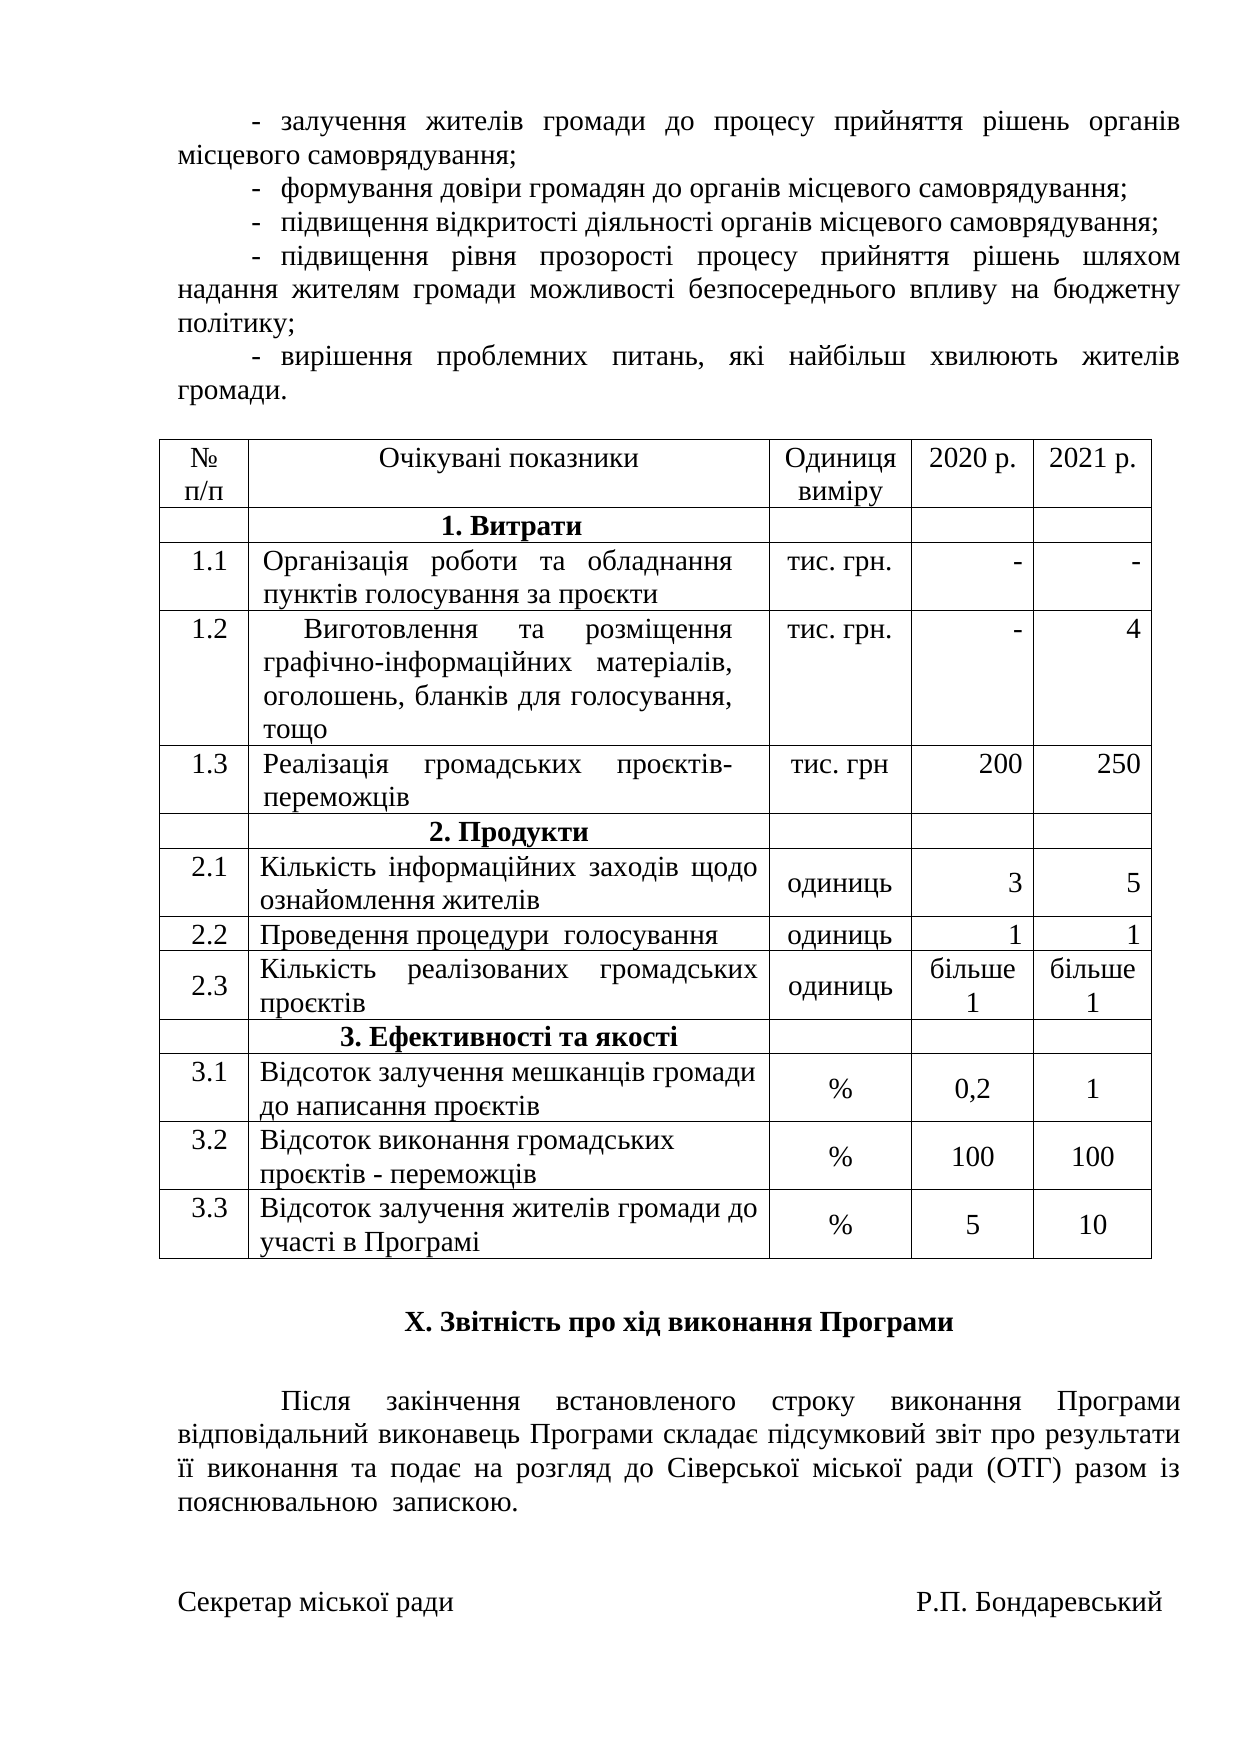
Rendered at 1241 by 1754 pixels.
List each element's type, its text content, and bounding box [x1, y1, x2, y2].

table_cell Організація роботи та обладнання пунктів голосування за проєкти [249, 543, 769, 610]
table_header Очікувані показники [249, 440, 769, 507]
table_cell Реалізація громадських проєктів-переможців [249, 746, 769, 813]
text Секретар міської ради Р.П. Бондаревський [177, 1584, 1181, 1618]
table_cell одиниць [770, 951, 911, 1018]
table_cell % [770, 1122, 911, 1189]
table_cell 10 [1034, 1190, 1151, 1257]
table_cell 2.1 [160, 849, 248, 916]
text Х. Звітність про хід виконання Програми [177, 1304, 1181, 1337]
table_cell 2.3 [160, 951, 248, 1018]
table_cell [912, 814, 1033, 848]
table_cell 3.3 [160, 1190, 248, 1257]
table_cell 1.2 [160, 611, 248, 745]
table_cell тис. грн. [770, 543, 911, 610]
table_cell [912, 1020, 1033, 1053]
table_cell 5 [1034, 849, 1151, 916]
table_cell 0,2 [912, 1054, 1033, 1121]
table_cell 1 [1034, 1054, 1151, 1121]
table_cell [160, 814, 248, 848]
table_cell [160, 1020, 248, 1053]
table_cell 3.1 [160, 1054, 248, 1121]
table_cell 1. Витрати [249, 508, 769, 542]
text Після закінчення встановленого строку виконання Програми відповідальний виконавець Програми складає підсумковий звіт про результати її виконання та подає на розгляд до Сіверської міської ради (ОТГ) разом із пояснювальною запискою. [177, 1383, 1181, 1517]
table_cell Відсоток залучення жителів громади до участі в Програмі [249, 1190, 769, 1257]
table_cell [912, 508, 1033, 542]
list підвищення рівня прозорості процесу прийняття рішень шляхом надання жителям громади можливості безпосереднього впливу на бюджетну політику; [177, 238, 1181, 338]
table_cell % [770, 1054, 911, 1121]
table_cell 1 [1034, 917, 1151, 950]
table_cell 3.2 [160, 1122, 248, 1189]
table_cell 100 [1034, 1122, 1151, 1189]
table_cell тис. грн. [770, 611, 911, 745]
list вирішення проблемних питань, які найбільш хвилюють жителів громади. [177, 338, 1181, 405]
table_cell 100 [912, 1122, 1033, 1189]
table_cell більше 1 [912, 951, 1033, 1018]
table_header Одиниця виміру [770, 440, 911, 507]
table_cell [1034, 1020, 1151, 1053]
table_cell одиниць [770, 917, 911, 950]
table_cell [1034, 508, 1151, 542]
table_cell [770, 1020, 911, 1053]
table_cell 1.1 [160, 543, 248, 610]
table_cell 2. Продукти [249, 814, 769, 848]
table_cell більше 1 [1034, 951, 1151, 1018]
table_cell % [770, 1190, 911, 1257]
table_cell [770, 508, 911, 542]
table_cell - [912, 543, 1033, 610]
table_cell 4 [1034, 611, 1151, 745]
table_cell - [912, 611, 1033, 745]
table_cell 200 [912, 746, 1033, 813]
table_cell 5 [912, 1190, 1033, 1257]
table_cell Проведення процедури голосування [249, 917, 769, 950]
table_cell [160, 508, 248, 542]
table_cell 1 [912, 917, 1033, 950]
table_cell 2.2 [160, 917, 248, 950]
table_cell 3. Ефективності та якості [249, 1020, 769, 1053]
table_cell Кількість реалізованих громадських проєктів [249, 951, 769, 1018]
table_cell 3 [912, 849, 1033, 916]
table_header 2021 р. [1034, 440, 1151, 507]
table_cell тис. грн [770, 746, 911, 813]
table_cell Кількість інформаційних заходів щодо ознайомлення жителів [249, 849, 769, 916]
table_cell 1.3 [160, 746, 248, 813]
table_cell 250 [1034, 746, 1151, 813]
list залучення жителів громади до процесу прийняття рішень органів місцевого самоврядування; [177, 103, 1181, 171]
table_cell Відсоток залучення мешканців громади до написання проєктів [249, 1054, 769, 1121]
list формування довіри громадян до органів місцевого самоврядування; [177, 171, 1181, 204]
table_header 2020 р. [912, 440, 1033, 507]
table_cell одиниць [770, 849, 911, 916]
table_cell [1034, 814, 1151, 848]
table_cell - [1034, 543, 1151, 610]
table_cell Виготовлення та розміщення графічно-інформаційних матеріалів, оголошень, бланків для голосування, тощо [249, 611, 769, 745]
table_header № п/п [160, 440, 248, 507]
table_cell [770, 814, 911, 848]
list підвищення відкритості діяльності органів місцевого самоврядування; [177, 204, 1181, 238]
table_cell Відсоток виконання громадських проєктів - переможців [249, 1122, 769, 1189]
